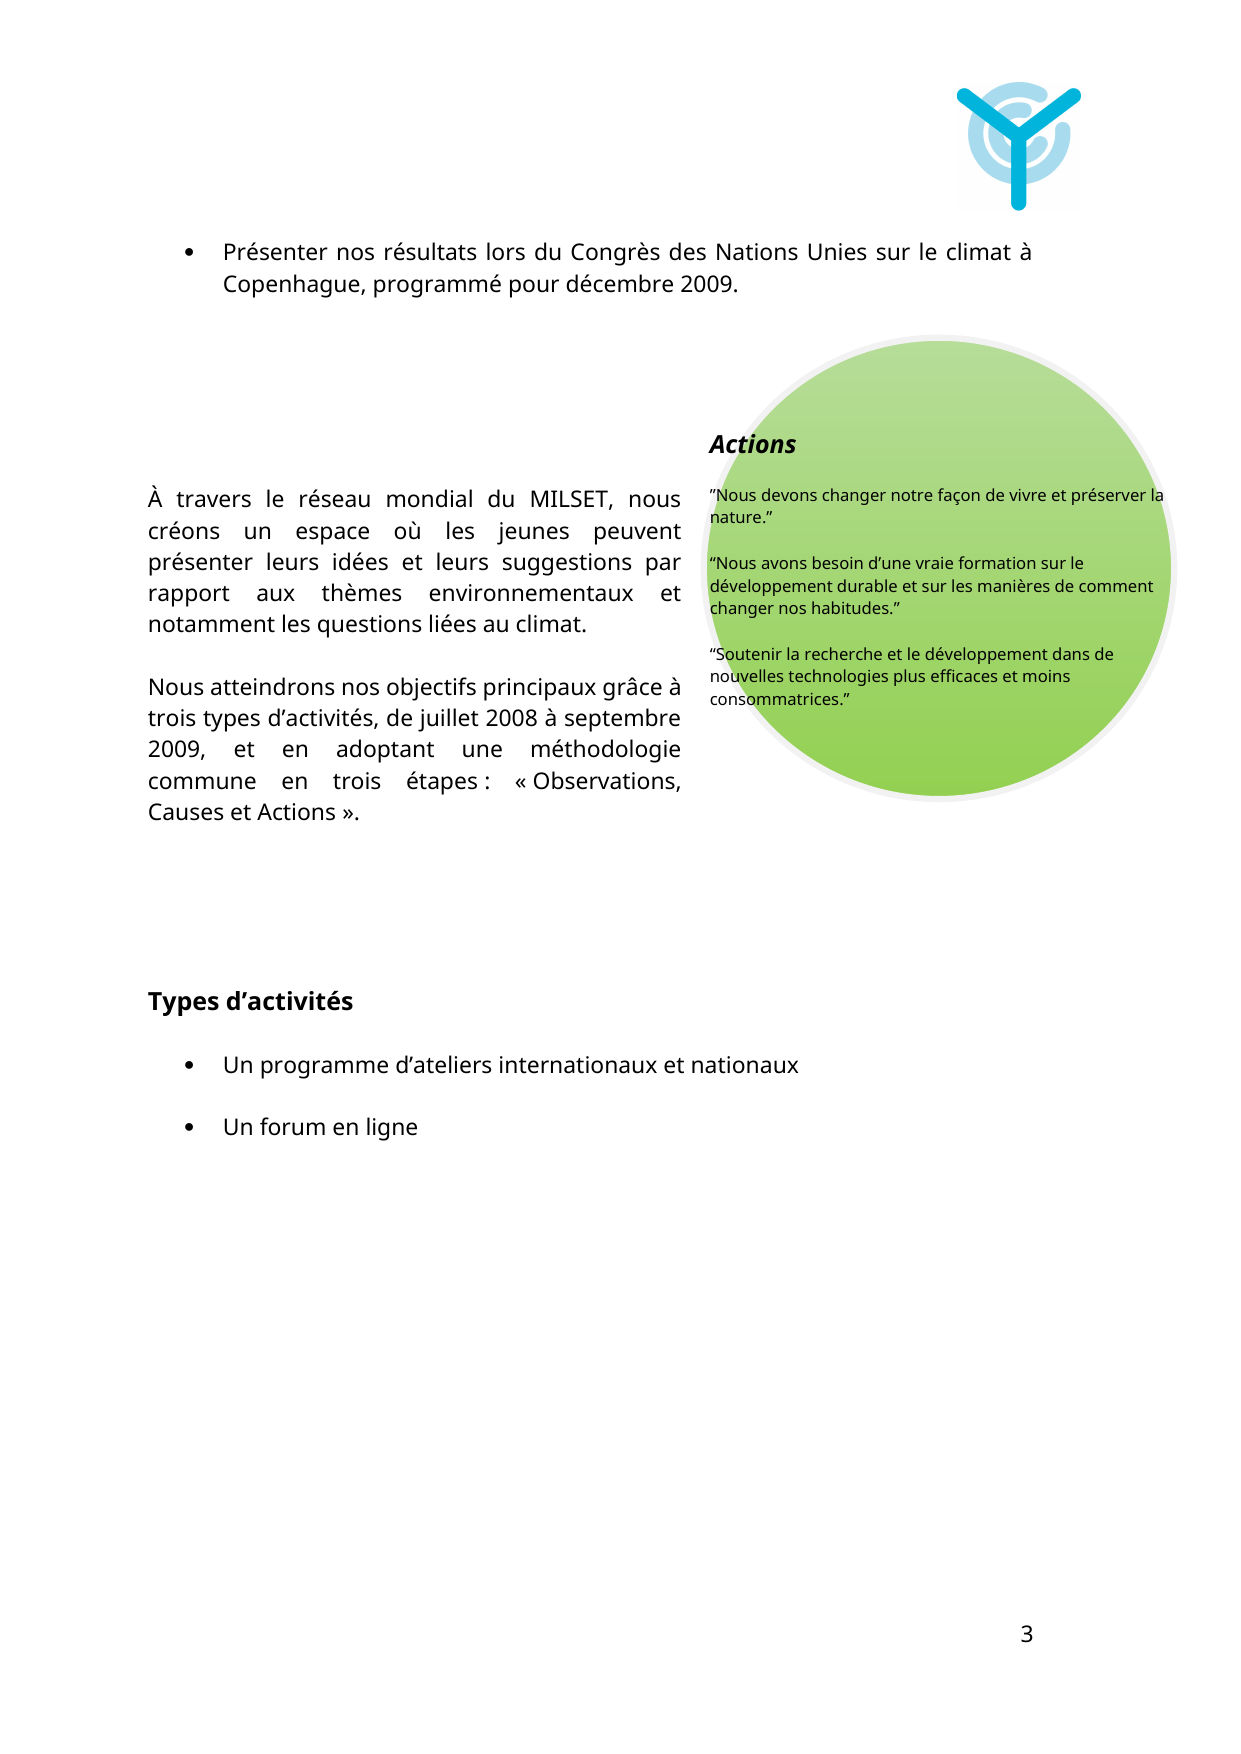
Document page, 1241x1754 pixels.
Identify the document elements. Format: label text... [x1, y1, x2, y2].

list Un forum en ligne [185, 1111, 1033, 1142]
list Présenter nos résultats lors du Congrès des Nations Unies sur le climat à Copenhague, programmé pour décembre 2009. [185, 236, 1033, 299]
text À travers le réseau mondial du MILSET, nous créons un espace où les jeunes peuvent présenter leurs idées et leurs suggestions par rapport aux thèmes environnementaux et notamment les questions liées au climat. [148, 483, 1033, 640]
list Un programme d’ateliers internationaux et nationaux [185, 1049, 1033, 1080]
text Nous atteindrons nos objectifs principaux grâce à trois types d’activités, de juillet 2008 à septembre 2009, et en adoptant une méthodologie commune en trois étapes : « Observations, Causes et Actions ». [148, 671, 1033, 827]
picture [956, 82, 1081, 211]
text Types d’activités [148, 983, 1033, 1017]
